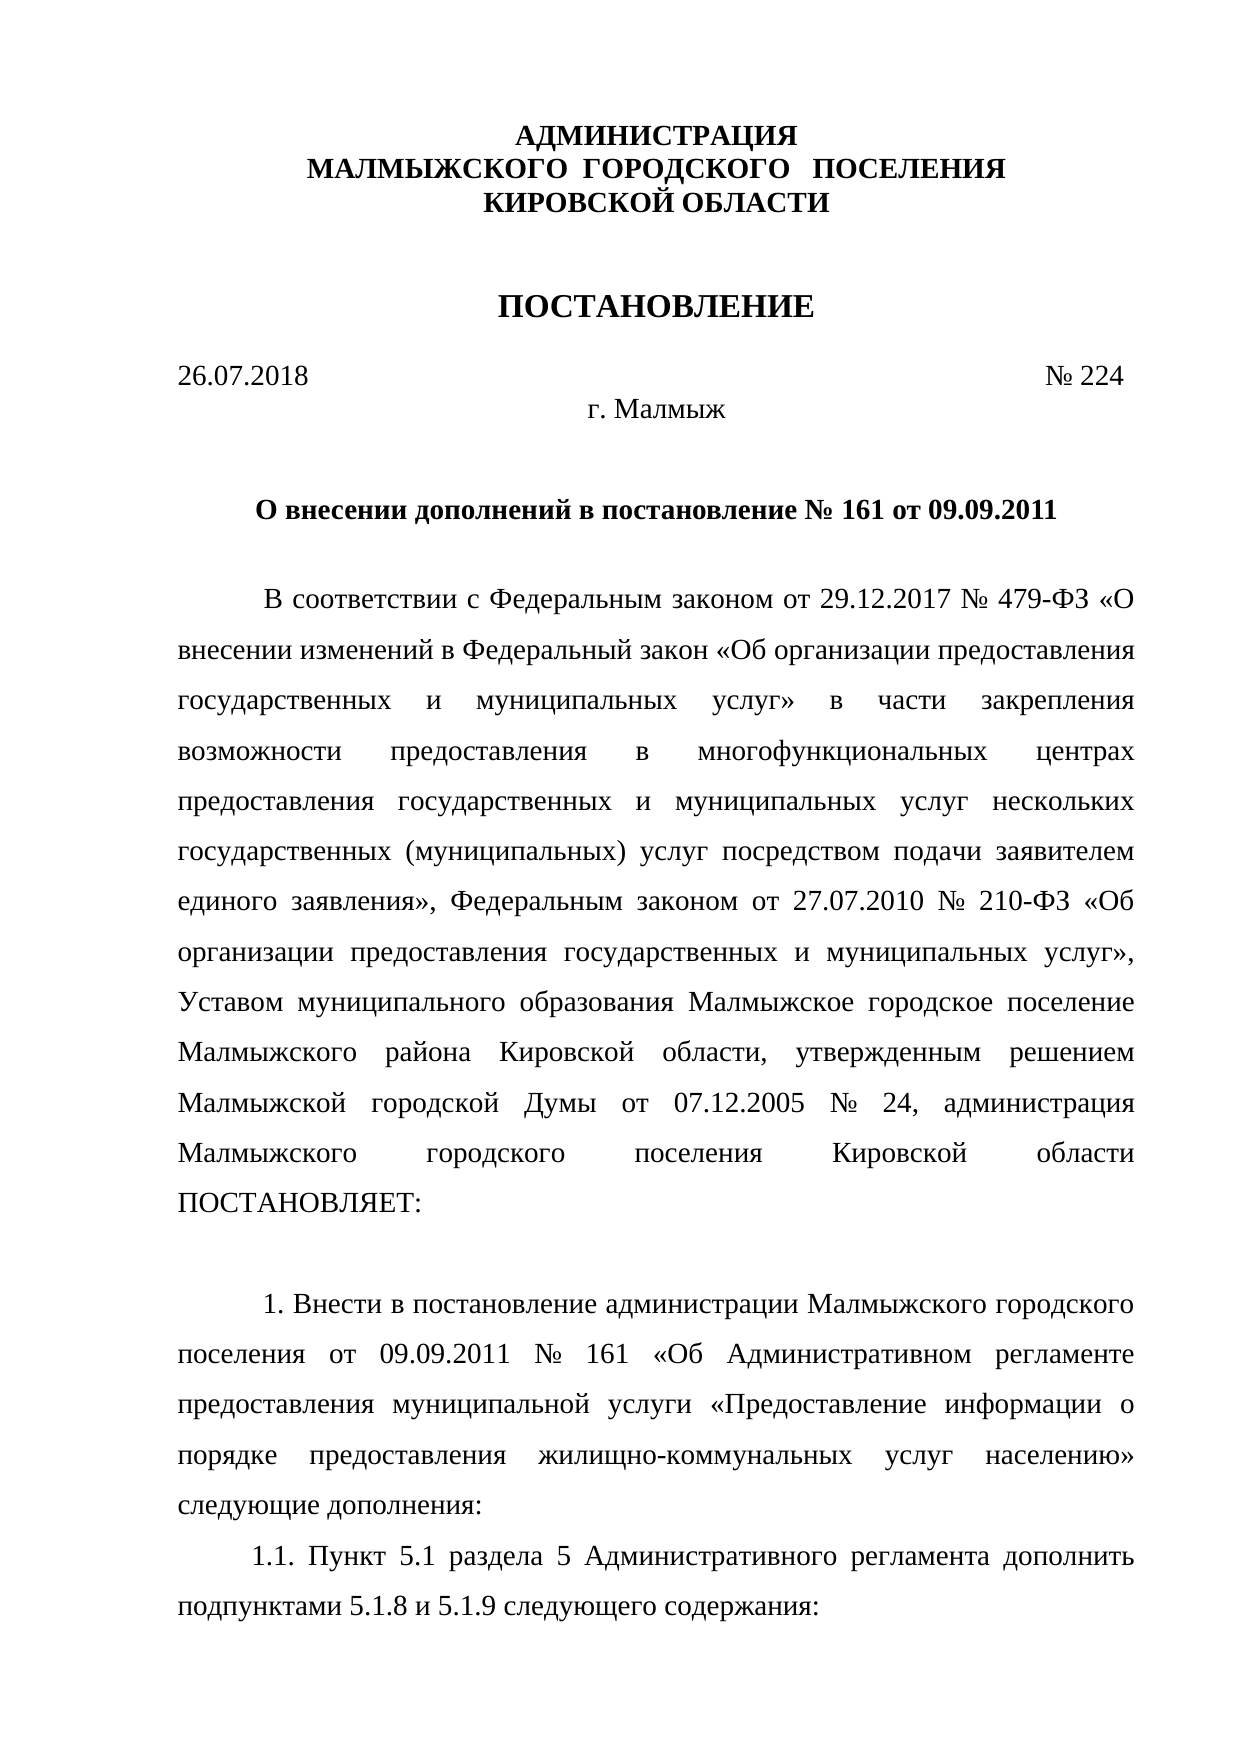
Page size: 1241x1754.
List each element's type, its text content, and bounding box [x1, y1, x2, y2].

text В соответствии с Федеральным законом от 29.12.2017 № 479-ФЗ «О внесении изменений в Федеральный закон «Об организации предоставления государственных и муниципальных услуг» в части закрепления возможности предоставления в многофункциональных центрах предоставления государственных и муниципальных услуг нескольких государственных (муниципальных) услуг посредством подачи заявителем единого заявления», Федеральным законом от 27.07.2010 № 210-ФЗ «Об организации предоставления государственных и муниципальных услуг», Уставом муниципального образования Малмыжское городское поселение Малмыжского района Кировской области, утвержденным решением Малмыжской городской Думы от 07.12.2005 № 24, администрация Малмыжского городского поселения Кировской области ПОСТАНОВЛЯЕТ: [177, 582, 1135, 1219]
text МАЛМЫЖСКОГО ГОРОДСКОГО ПОСЕЛЕНИЯ [177, 152, 1135, 185]
text 26.07.2018 № 224 [177, 358, 1135, 391]
text КИРОВСКОЙ ОБЛАСТИ [177, 185, 1135, 219]
text г. Малмыж [177, 391, 1135, 425]
text АДМИНИСТРАЦИЯ [177, 118, 1135, 152]
text 1. Внести в постановление администрации Малмыжского городского поселения от 09.09.2011 № 161 «Об Административном регламенте предоставления муниципальной услуги «Предоставление информации о порядке предоставления жилищно-коммунальных услуг населению» следующие дополнения: [177, 1286, 1135, 1521]
text ПОСТАНОВЛЕНИЕ [177, 286, 1135, 324]
text 1.1. Пункт 5.1 раздела 5 Административного регламента дополнить подпунктами 5.1.8 и 5.1.9 следующего содержания: [177, 1538, 1135, 1621]
text О внесении дополнений в постановление № 161 от 09.09.2011 [177, 492, 1135, 525]
